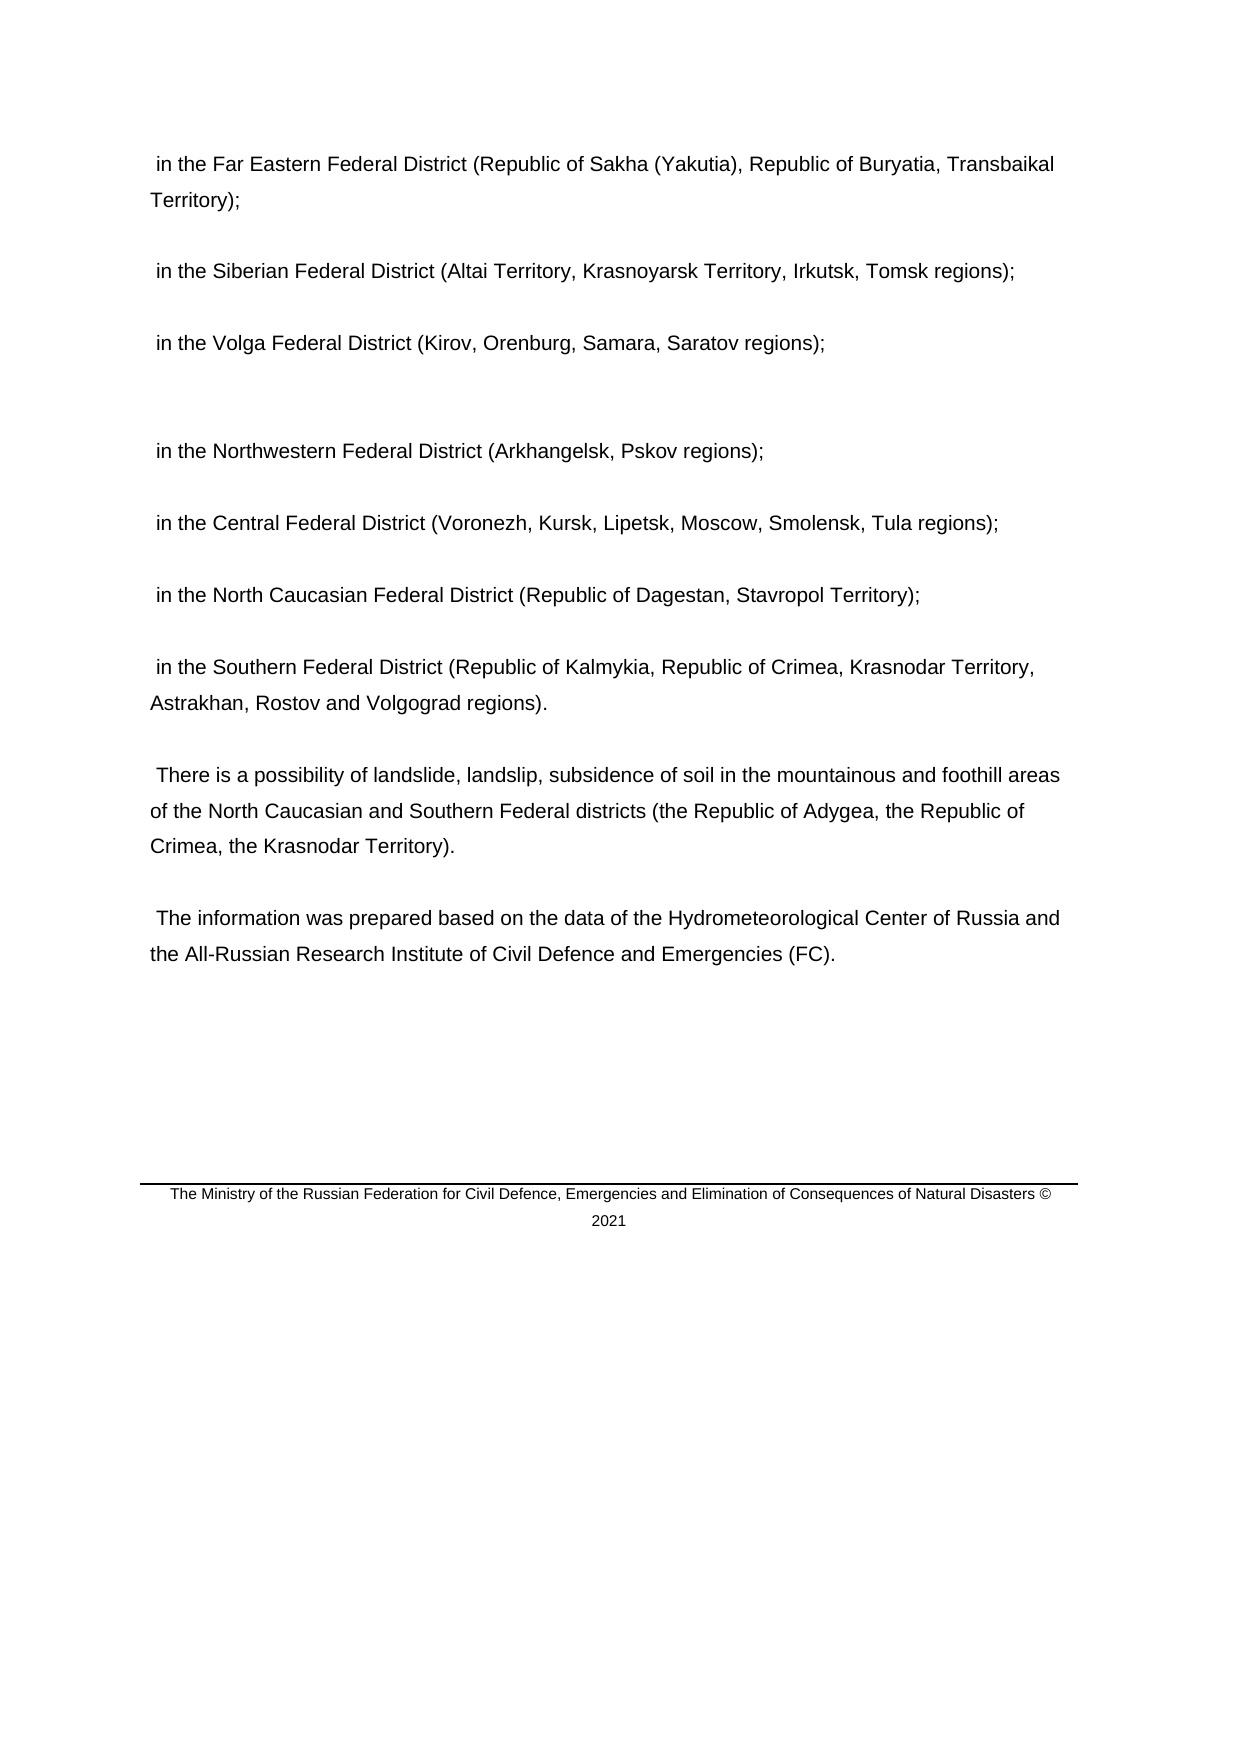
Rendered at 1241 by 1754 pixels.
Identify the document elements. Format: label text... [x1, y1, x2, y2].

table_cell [140, 150, 1078, 1183]
table_cell The Ministry of the Russian Federation for Civil Defence, Emergencies and Elimination of Consequences of Natural Disasters © 2021 [140, 1185, 1078, 1267]
